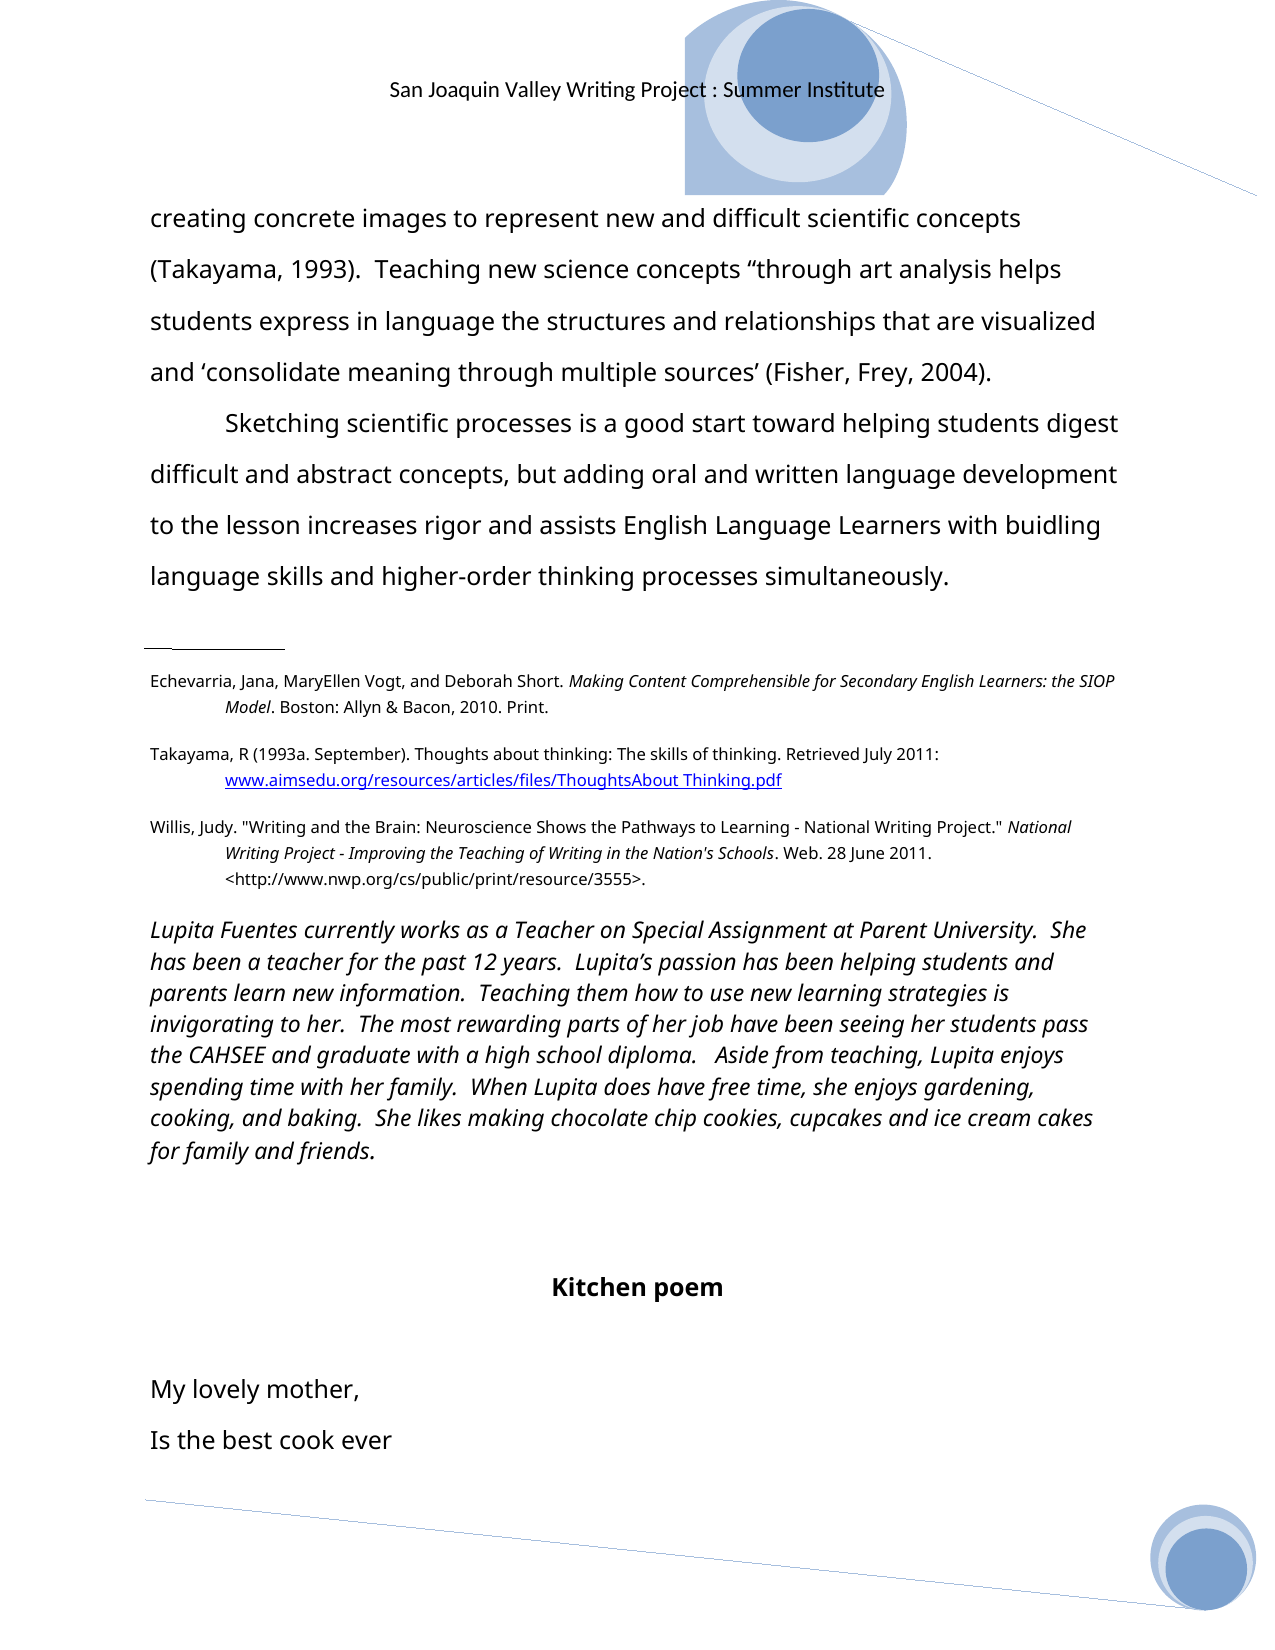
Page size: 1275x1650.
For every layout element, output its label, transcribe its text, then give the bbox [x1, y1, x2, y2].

text Is the best cook ever [150, 1422, 1125, 1456]
text Takayama, R (1993a. September). Thoughts about thinking: The skills of thinking. Retrieved July 2011: www.aimsedu.org/resources/articles/files/ThoughtsAbout Thinking.pdf [150, 742, 1125, 791]
text Echevarria, Jana, MaryEllen Vogt, and Deborah Short. Making Content Comprehensible for Secondary English Learners: the SIOP Model. Boston: Allyn & Bacon, 2010. Print. [150, 669, 1125, 718]
text Sketching scientific processes is a good start toward helping students digest difficult and abstract concepts, but adding oral and written language development to the lesson increases rigor and assists English Language Learners with buidling language skills and higher-order thinking processes simultaneously. [150, 405, 1125, 592]
text Kitchen poem [150, 1269, 1125, 1303]
text creating concrete images to represent new and difficult scientific concepts (Takayama, 1993). Teaching new science concepts “through art analysis helps students express in language the structures and relationships that are visualized and ‘consolidate meaning through multiple sources’ (Fisher, Frey, 2004). [150, 201, 1125, 388]
text Lupita Fuentes currently works as a Teacher on Special Assignment at Parent University. She has been a teacher for the past 12 years. Lupita’s passion has been helping students and parents learn new information. Teaching them how to use new learning strategies is invigorating to her. The most rewarding parts of her job have been seeing her students pass the CAHSEE and graduate with a high school diploma. Aside from teaching, Lupita enjoys spending time with her family. When Lupita does have free time, she enjoys gardening, cooking, and baking. She likes making chocolate chip cookies, cupcakes and ice cream cakes for family and friends. [150, 914, 1125, 1167]
text My lovely mother, [150, 1371, 1125, 1405]
text Willis, Judy. "Writing and the Brain: Neuroscience Shows the Pathways to Learning - National Writing Project." National Writing Project - Improving the Teaching of Writing in the Nation's Schools. Web. 28 June 2011. <http://www.nwp.org/cs/public/print/resource/3555>. [150, 815, 1125, 890]
